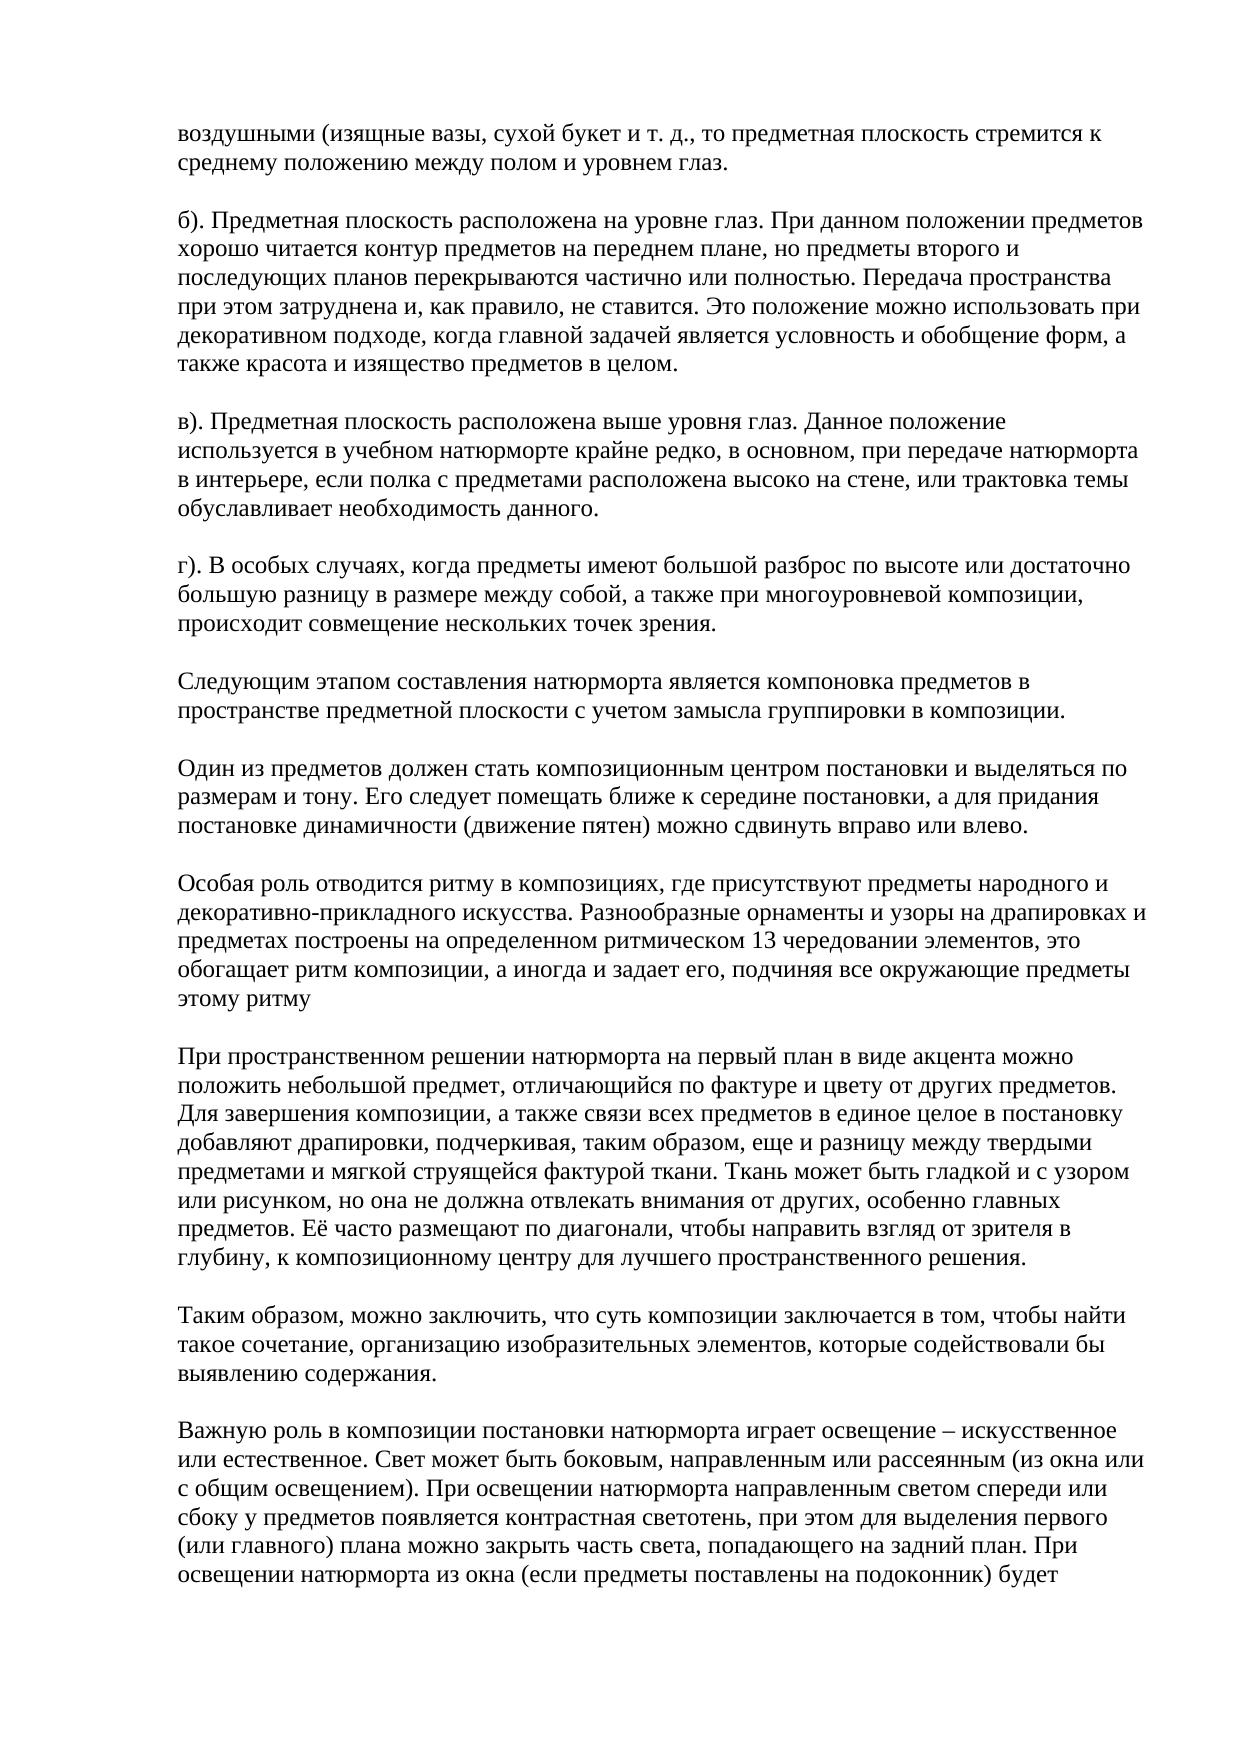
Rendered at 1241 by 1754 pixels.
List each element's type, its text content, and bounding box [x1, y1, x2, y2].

text г). В особых случаях, когда предметы имеют большой разброс по высоте или достаточно большую разницу в размере между собой, а также при многоуровневой композиции, происходит совмещение нескольких точек зрения. [177, 551, 1152, 637]
text При пространственном решении натюрморта на первый план в виде акцента можно положить небольшой предмет, отличающийся по фактуре и цвету от других предметов. Для завершения композиции, а также связи всех предметов в единое целое в постановку добавляют драпировки, подчеркивая, таким образом, еще и разницу между твердыми предметами и мягкой струящейся фактурой ткани. Ткань может быть гладкой и с узором или рисунком, но она не должна отвлекать внимания от других, особенно главных предметов. Её часто размещают по диагонали, чтобы направить взгляд от зрителя в глубину, к композиционному центру для лучшего пространственного решения. [177, 1041, 1152, 1271]
text Таким образом, можно заключить, что суть композиции заключается в том, чтобы найти такое сочетание, организацию изобразительных элементов, которые содействовали бы выявлению содержания. [177, 1300, 1152, 1386]
text в). Предметная плоскость расположена выше уровня глаз. Данное положение используется в учебном натюрморте крайне редко, в основном, при передаче натюрморта в интерьере, если полка с предметами расположена высоко на стене, или трактовка темы обуславливает необходимость данного. [177, 406, 1152, 521]
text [177, 1416, 1152, 1588]
text б). Предметная плоскость расположена на уровне глаз. При данном положении предметов хорошо читается контур предметов на переднем плане, но предметы второго и последующих планов перекрываются частично или полностью. Передача пространства при этом затруднена и, как правило, не ставится. Это положение можно использовать при декоративном подходе, когда главной задачей является условность и обобщение форм, а также красота и изящество предметов в целом. [177, 205, 1152, 377]
text Следующим этапом составления натюрморта является компоновка предметов в пространстве предметной плоскости с учетом замысла группировки в композиции. [177, 666, 1152, 723]
text Особая роль отводится ритму в композициях, где присутствуют предметы народного и декоративно-прикладного искусства. Разнообразные орнаменты и узоры на драпировках и предметах построены на определенном ритмическом 13 чередовании элементов, это обогащает ритм композиции, а иногда и задает его, подчиняя все окружающие предметы этому ритму [177, 868, 1152, 1012]
text Один из предметов должен стать композиционным центром постановки и выделяться по размерам и тону. Его следует помещать ближе к середине постановки, а для придания постановке динамичности (движение пятен) можно сдвинуть вправо или влево. [177, 753, 1152, 839]
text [177, 118, 1152, 176]
